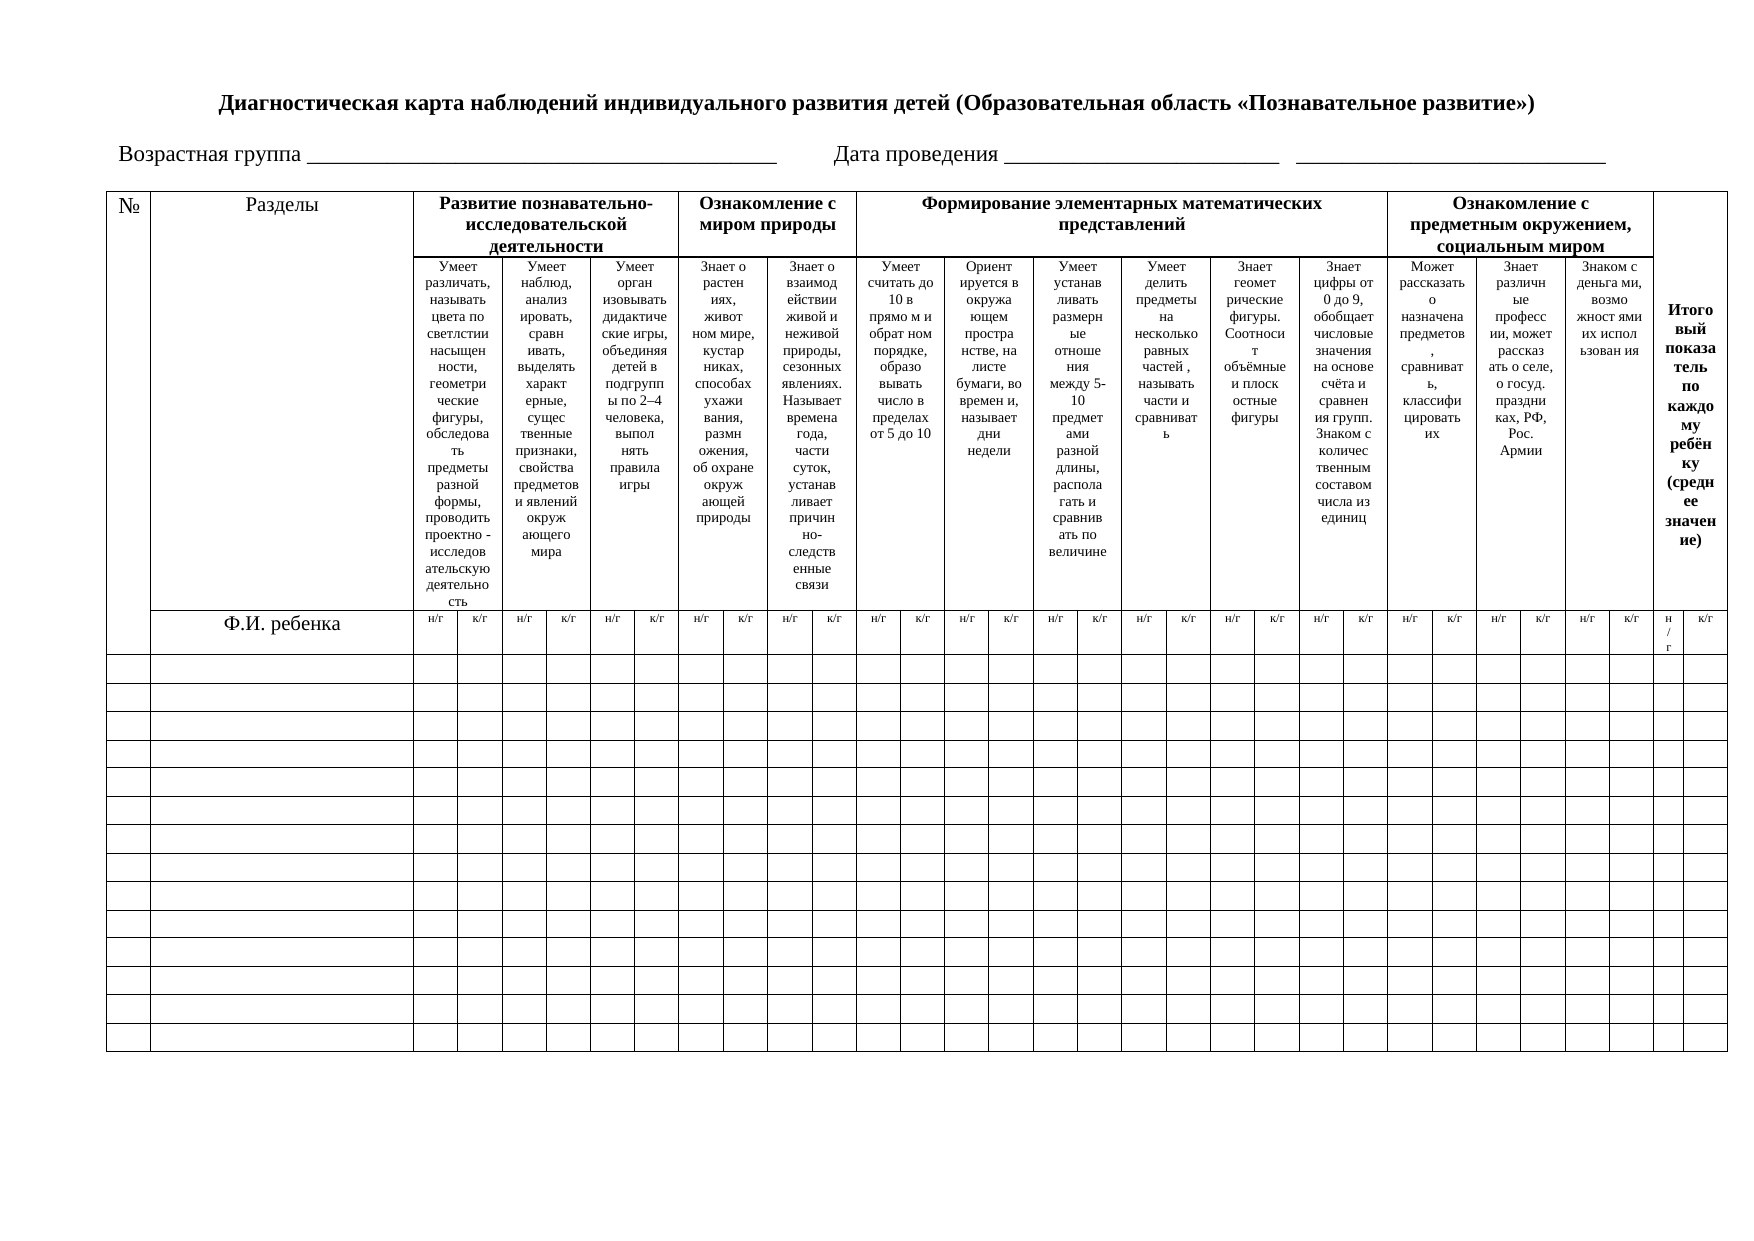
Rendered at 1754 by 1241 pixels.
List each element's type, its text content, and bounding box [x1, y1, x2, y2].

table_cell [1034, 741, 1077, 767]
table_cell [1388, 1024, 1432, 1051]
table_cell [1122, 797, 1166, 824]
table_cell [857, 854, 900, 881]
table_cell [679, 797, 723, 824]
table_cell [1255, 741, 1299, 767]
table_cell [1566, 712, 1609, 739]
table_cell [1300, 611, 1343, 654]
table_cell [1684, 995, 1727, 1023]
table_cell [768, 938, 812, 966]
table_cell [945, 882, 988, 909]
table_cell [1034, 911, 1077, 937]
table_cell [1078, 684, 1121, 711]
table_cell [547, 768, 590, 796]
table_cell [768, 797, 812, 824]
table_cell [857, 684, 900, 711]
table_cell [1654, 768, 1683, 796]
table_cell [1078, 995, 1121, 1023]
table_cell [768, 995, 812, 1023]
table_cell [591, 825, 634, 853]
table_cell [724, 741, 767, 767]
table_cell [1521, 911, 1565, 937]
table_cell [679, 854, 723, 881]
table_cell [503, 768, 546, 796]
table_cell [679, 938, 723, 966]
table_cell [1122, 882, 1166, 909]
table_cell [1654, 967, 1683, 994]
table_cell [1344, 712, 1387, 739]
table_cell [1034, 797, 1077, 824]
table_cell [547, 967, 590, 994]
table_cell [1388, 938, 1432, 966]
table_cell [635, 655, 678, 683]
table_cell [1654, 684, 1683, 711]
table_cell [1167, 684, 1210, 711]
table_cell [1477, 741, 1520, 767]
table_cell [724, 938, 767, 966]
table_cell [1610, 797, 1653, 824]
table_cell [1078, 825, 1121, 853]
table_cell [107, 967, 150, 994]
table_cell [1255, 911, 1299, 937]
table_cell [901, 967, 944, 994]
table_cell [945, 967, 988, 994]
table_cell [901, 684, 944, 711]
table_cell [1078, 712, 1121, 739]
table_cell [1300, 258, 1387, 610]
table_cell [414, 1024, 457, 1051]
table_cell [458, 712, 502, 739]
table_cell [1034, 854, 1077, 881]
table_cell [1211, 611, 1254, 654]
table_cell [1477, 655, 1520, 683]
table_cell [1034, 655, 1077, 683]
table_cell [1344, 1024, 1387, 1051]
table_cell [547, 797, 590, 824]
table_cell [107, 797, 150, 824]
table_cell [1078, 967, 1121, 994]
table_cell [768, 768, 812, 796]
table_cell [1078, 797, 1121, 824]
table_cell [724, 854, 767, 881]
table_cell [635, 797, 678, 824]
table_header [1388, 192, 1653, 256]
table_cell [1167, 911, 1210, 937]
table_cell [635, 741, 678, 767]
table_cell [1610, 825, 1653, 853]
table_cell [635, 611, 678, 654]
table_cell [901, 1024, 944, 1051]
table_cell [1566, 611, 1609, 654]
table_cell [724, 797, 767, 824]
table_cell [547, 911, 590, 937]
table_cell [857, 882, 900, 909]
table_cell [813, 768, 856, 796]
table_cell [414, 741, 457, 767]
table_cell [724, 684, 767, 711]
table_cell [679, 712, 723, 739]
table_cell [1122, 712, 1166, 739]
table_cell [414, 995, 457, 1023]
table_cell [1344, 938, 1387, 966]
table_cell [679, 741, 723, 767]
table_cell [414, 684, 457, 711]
text Возрастная группа _________________________________________ Дата проведения ________________________ ___________________________ [118, 140, 1636, 166]
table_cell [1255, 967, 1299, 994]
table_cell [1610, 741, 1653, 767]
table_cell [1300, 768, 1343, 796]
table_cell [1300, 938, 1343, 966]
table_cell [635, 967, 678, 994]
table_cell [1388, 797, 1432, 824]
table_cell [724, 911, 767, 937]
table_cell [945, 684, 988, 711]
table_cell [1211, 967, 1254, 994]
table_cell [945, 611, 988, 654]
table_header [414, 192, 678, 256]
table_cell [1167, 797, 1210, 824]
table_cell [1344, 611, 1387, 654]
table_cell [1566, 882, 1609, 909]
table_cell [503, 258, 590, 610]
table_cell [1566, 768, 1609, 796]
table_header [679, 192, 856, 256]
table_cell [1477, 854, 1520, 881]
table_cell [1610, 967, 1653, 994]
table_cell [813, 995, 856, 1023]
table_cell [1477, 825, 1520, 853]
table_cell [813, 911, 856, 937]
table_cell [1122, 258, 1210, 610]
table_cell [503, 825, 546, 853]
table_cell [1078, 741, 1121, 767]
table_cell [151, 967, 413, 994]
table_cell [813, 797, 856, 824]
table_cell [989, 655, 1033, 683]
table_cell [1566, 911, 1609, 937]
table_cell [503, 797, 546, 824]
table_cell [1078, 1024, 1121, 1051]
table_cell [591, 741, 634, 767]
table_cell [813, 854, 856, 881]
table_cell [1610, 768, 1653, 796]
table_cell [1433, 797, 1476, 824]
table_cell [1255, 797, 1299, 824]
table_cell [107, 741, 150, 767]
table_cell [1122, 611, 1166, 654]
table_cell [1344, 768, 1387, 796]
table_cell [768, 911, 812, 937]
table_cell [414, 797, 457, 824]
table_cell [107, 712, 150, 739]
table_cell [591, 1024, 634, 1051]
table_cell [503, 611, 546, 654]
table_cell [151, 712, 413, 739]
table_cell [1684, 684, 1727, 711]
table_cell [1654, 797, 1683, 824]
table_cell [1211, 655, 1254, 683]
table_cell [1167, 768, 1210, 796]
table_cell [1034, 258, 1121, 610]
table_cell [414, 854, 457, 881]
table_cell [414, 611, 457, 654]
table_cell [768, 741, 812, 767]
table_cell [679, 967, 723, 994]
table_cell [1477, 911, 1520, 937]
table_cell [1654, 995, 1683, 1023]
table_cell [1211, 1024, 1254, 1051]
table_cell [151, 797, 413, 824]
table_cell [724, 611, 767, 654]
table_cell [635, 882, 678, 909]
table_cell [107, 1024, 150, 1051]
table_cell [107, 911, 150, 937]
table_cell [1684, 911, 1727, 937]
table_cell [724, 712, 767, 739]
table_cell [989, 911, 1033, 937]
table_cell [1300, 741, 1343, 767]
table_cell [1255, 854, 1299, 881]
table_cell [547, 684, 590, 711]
text Диагностическая карта наблюдений индивидуального развития детей (Образовательная область «Познавательное развитие») [118, 89, 1636, 115]
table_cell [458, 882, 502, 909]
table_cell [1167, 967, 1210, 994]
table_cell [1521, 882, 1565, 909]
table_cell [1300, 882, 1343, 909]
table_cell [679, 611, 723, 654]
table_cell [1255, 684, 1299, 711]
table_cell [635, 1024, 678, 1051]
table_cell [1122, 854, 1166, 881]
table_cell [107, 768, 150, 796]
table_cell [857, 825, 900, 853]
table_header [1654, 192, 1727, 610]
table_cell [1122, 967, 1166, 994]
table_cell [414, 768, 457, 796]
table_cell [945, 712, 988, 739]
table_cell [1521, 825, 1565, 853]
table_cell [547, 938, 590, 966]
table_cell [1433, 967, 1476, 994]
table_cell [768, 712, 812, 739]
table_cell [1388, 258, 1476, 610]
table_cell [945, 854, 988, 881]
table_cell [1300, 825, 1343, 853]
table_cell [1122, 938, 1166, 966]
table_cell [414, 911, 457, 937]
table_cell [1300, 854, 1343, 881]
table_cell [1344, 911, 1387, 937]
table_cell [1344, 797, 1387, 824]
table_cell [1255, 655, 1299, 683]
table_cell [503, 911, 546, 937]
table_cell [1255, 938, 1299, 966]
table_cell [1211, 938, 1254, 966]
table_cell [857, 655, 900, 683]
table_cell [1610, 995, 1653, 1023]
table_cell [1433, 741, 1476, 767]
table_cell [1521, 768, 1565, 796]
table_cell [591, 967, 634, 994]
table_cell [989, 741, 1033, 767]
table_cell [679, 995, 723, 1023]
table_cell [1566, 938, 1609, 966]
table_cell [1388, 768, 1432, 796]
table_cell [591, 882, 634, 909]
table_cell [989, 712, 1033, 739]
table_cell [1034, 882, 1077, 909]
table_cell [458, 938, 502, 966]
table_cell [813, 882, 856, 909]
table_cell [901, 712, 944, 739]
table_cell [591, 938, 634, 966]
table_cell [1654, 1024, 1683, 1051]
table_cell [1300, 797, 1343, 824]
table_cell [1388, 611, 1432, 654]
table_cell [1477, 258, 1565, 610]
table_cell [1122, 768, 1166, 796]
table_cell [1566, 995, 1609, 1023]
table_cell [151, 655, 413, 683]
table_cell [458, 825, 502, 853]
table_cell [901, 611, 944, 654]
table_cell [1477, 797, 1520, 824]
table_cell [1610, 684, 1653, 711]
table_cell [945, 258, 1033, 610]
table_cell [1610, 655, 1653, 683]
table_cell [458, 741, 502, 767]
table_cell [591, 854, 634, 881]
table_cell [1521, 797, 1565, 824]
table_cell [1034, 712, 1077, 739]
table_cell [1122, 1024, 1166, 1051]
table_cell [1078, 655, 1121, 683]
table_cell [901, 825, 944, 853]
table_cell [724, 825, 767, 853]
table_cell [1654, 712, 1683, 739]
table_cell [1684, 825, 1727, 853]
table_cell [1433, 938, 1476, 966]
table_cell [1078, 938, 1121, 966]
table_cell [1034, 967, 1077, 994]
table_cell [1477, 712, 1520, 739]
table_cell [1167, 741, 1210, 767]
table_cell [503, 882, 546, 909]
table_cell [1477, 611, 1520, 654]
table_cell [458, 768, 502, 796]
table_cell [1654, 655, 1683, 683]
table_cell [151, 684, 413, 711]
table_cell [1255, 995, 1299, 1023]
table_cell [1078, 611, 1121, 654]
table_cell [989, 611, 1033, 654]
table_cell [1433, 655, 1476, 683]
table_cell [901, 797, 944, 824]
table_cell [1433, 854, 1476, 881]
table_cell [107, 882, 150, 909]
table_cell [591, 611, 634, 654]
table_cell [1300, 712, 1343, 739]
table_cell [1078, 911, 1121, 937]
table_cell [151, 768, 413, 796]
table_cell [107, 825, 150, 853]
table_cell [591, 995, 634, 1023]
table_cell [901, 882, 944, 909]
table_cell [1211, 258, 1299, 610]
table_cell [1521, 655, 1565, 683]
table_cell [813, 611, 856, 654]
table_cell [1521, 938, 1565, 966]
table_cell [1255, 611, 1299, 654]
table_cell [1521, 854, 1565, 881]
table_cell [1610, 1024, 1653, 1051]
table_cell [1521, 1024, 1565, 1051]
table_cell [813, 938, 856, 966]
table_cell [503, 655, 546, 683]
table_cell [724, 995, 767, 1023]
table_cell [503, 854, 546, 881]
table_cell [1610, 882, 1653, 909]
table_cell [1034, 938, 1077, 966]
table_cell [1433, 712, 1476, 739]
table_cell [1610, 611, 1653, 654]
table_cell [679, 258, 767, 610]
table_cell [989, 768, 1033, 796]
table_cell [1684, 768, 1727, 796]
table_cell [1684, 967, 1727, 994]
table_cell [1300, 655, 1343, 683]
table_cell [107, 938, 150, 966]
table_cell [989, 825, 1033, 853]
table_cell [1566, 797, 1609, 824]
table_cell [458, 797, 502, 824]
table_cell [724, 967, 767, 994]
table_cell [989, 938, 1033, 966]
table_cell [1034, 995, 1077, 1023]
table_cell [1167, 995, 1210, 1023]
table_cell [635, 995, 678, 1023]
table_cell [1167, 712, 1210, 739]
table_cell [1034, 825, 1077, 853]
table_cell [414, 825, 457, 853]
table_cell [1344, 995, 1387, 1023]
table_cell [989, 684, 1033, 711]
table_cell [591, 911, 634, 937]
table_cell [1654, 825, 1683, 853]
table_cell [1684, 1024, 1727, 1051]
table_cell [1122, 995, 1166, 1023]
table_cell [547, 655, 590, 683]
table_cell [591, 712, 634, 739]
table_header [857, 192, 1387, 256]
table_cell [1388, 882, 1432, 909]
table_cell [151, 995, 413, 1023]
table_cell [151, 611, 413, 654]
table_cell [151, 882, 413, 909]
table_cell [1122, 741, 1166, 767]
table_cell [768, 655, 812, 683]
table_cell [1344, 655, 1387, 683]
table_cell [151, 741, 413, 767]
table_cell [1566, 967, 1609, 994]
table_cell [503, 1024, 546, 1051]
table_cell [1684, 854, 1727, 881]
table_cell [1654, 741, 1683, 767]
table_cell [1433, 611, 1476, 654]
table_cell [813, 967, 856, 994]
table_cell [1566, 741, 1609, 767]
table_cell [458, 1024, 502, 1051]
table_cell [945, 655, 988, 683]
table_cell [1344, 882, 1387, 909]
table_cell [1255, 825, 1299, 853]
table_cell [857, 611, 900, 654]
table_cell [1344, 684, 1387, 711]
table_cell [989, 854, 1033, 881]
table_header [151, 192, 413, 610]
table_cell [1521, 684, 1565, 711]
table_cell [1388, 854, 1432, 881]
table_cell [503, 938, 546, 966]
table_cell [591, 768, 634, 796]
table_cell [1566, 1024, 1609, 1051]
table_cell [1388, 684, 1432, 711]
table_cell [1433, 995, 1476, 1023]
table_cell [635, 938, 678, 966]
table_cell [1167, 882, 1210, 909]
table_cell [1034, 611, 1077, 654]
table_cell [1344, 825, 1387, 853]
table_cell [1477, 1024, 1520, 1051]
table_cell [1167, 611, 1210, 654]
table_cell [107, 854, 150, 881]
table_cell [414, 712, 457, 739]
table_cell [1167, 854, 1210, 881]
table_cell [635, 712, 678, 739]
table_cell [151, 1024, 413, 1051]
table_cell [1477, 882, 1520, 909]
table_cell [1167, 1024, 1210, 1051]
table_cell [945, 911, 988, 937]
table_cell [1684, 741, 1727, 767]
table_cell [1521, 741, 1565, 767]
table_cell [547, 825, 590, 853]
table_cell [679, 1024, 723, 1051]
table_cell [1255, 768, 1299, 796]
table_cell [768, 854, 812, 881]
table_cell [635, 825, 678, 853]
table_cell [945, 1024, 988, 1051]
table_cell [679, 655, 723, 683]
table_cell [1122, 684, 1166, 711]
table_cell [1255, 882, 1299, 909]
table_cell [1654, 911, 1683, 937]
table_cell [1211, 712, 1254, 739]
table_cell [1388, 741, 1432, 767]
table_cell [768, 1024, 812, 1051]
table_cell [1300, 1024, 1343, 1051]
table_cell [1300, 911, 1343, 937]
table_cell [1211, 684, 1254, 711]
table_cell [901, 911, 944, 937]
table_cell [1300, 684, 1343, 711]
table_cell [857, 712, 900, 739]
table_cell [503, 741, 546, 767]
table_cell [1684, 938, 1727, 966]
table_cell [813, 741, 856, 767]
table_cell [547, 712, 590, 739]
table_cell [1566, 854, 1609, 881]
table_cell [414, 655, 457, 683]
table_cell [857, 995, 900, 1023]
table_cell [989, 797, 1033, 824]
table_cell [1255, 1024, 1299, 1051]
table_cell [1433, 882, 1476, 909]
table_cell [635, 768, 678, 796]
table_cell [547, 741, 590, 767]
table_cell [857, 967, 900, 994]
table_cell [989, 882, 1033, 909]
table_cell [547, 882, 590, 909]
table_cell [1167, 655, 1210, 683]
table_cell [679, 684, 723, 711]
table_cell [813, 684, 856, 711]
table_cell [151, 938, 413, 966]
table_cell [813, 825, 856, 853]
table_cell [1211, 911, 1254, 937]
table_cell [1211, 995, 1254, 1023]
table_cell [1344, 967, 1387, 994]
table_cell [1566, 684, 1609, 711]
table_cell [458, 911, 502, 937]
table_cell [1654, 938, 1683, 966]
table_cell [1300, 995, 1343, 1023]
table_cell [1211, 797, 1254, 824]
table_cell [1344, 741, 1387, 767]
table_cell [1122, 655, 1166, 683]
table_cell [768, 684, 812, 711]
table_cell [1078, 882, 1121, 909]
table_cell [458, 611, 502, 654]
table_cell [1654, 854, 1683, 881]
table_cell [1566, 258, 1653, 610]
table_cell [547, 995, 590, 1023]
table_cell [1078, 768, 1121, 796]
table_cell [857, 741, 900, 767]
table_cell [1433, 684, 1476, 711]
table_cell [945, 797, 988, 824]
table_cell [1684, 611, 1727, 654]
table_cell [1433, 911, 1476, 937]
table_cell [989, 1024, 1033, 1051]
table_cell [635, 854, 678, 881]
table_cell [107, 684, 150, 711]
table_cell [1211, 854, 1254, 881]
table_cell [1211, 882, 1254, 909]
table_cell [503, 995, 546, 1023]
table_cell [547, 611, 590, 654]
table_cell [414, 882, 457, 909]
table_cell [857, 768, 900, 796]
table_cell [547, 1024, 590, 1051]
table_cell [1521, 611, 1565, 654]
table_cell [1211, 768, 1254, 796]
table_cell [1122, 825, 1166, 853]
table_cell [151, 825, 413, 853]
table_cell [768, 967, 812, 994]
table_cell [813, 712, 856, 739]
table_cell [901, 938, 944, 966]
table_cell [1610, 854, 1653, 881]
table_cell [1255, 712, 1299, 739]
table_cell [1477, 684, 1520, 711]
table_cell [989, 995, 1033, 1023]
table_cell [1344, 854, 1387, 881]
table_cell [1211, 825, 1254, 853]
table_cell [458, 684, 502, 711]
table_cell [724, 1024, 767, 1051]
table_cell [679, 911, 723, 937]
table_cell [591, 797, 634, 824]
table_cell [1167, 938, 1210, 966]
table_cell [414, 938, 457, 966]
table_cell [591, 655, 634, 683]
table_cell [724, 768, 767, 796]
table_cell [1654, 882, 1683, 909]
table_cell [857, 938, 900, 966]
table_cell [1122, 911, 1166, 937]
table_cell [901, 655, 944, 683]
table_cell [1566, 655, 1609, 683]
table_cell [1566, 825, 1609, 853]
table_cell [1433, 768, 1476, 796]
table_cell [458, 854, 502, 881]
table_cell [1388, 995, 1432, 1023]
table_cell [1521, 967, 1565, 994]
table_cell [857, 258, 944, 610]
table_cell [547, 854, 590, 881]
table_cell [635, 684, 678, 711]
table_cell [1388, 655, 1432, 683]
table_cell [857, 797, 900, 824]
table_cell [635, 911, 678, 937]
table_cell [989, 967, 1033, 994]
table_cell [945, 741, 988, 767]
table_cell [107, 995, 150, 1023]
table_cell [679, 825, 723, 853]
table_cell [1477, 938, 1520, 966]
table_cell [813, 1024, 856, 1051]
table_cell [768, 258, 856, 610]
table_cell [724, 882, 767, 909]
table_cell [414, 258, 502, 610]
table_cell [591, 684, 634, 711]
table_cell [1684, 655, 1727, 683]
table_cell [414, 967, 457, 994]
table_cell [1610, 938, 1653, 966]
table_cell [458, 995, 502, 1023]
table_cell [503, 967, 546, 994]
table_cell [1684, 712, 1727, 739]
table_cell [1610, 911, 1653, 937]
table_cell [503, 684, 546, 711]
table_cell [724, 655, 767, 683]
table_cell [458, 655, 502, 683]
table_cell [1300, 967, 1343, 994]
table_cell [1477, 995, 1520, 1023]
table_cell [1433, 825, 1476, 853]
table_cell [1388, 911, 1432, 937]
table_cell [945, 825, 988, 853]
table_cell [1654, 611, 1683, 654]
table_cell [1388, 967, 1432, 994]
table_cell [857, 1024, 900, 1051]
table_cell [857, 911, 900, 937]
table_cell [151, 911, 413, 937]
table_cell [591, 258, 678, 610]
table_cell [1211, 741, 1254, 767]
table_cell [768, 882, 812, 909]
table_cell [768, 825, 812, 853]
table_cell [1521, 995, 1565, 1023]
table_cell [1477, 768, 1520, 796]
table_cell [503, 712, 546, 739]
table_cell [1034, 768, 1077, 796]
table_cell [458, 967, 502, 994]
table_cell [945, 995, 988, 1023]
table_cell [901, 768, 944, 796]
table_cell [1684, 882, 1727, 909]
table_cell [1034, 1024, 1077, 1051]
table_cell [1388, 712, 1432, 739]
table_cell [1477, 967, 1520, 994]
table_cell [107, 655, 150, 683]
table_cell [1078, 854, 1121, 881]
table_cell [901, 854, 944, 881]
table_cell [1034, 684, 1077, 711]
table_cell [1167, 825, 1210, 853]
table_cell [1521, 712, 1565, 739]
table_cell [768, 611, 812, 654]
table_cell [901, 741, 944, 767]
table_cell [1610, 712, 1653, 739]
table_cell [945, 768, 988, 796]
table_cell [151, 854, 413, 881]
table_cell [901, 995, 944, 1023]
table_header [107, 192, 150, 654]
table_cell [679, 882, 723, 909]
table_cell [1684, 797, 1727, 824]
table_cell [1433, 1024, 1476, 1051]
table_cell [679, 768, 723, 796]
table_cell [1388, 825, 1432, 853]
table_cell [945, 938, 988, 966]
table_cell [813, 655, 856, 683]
